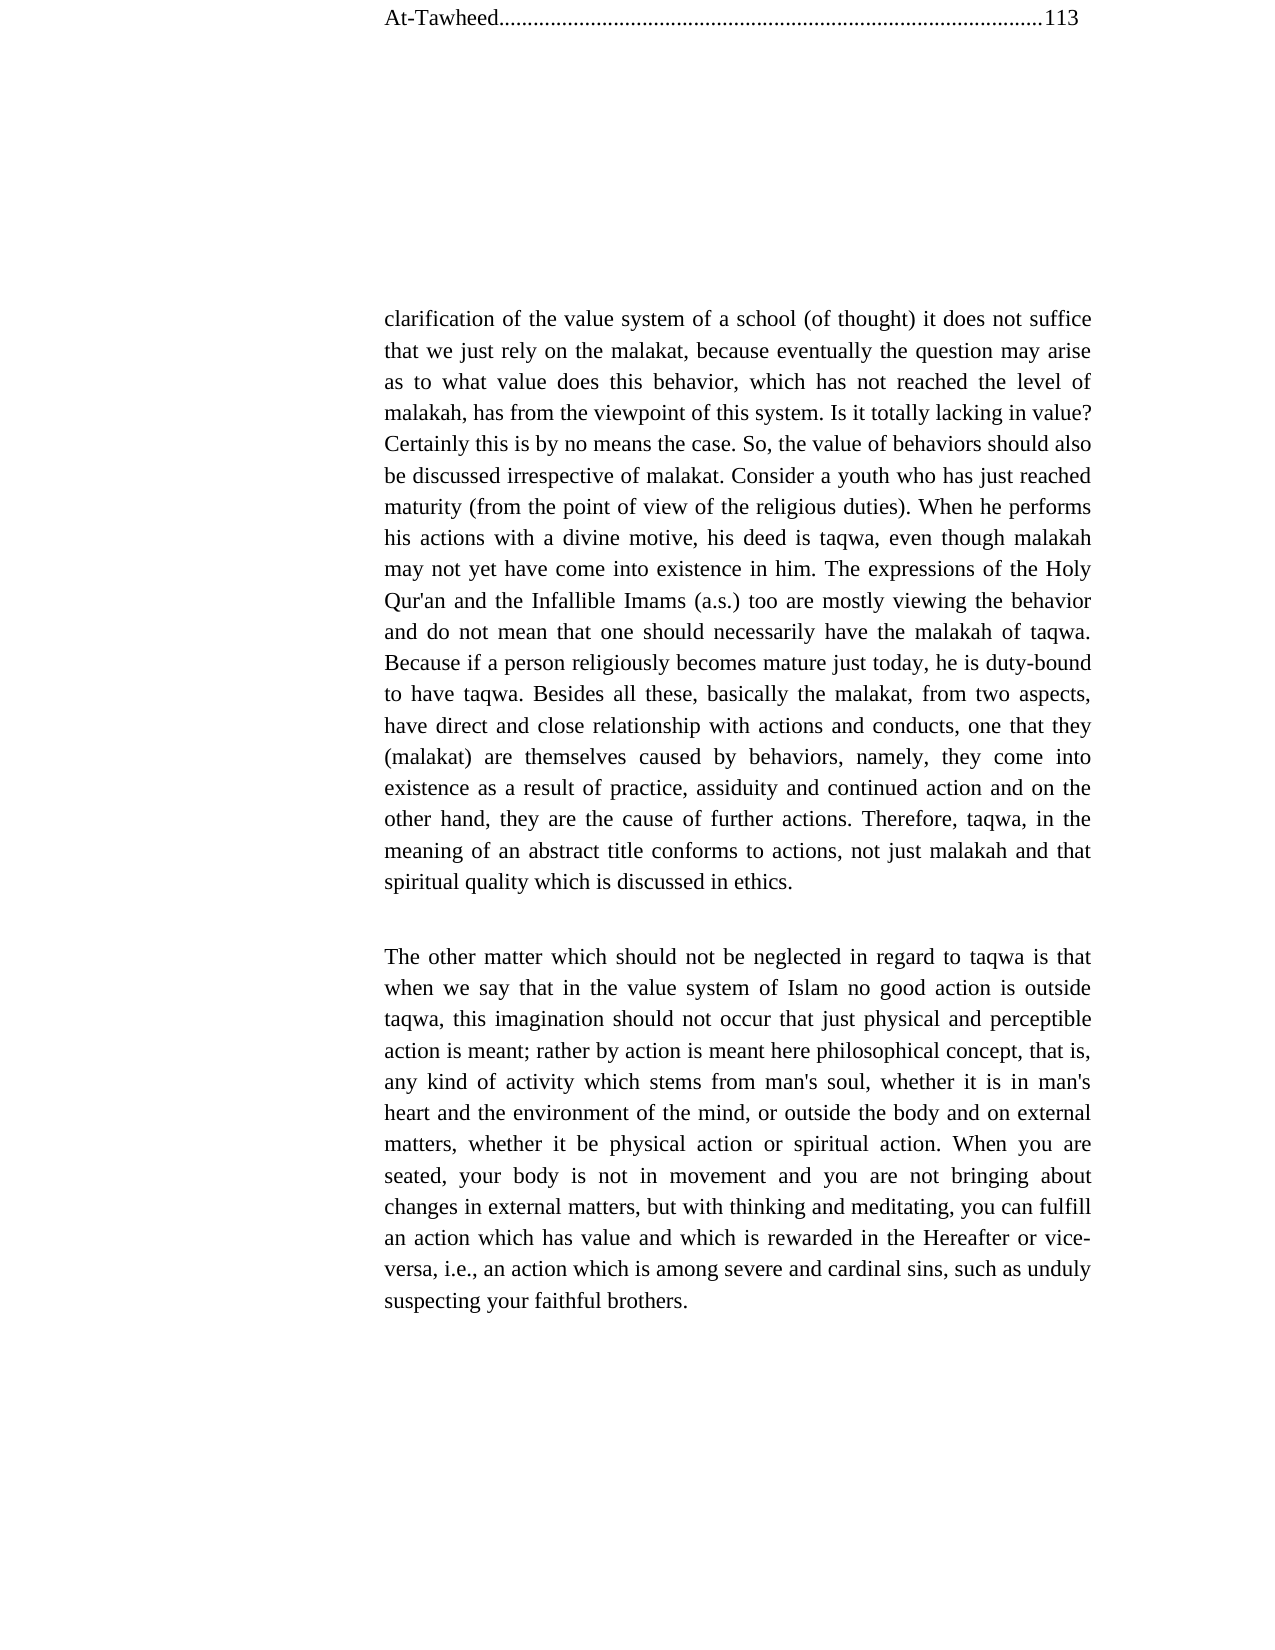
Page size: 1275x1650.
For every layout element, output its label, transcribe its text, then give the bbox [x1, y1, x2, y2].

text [384, 302, 1093, 896]
text The other matter which should not be neglected in regard to taqwa is that when we say that in the value system of Islam no good action is outside taqwa, this imagination should not occur that just physical and perceptible action is meant; rather by action is meant here philosophical concept, that is, any kind of activity which stems from man's soul, whether it is in man's heart and the environment of the mind, or outside the body and on external matters, whether it be physical action or spiritual action. When you are seated, your body is not in movement and you are not bringing about changes in external matters, but with thinking and meditating, you can fulfill an action which has value and which is rewarded in the Hereafter or vice-versa, i.e., an action which is among severe and cardinal sins, such as unduly suspecting your faithful brothers. [384, 939, 1093, 1314]
